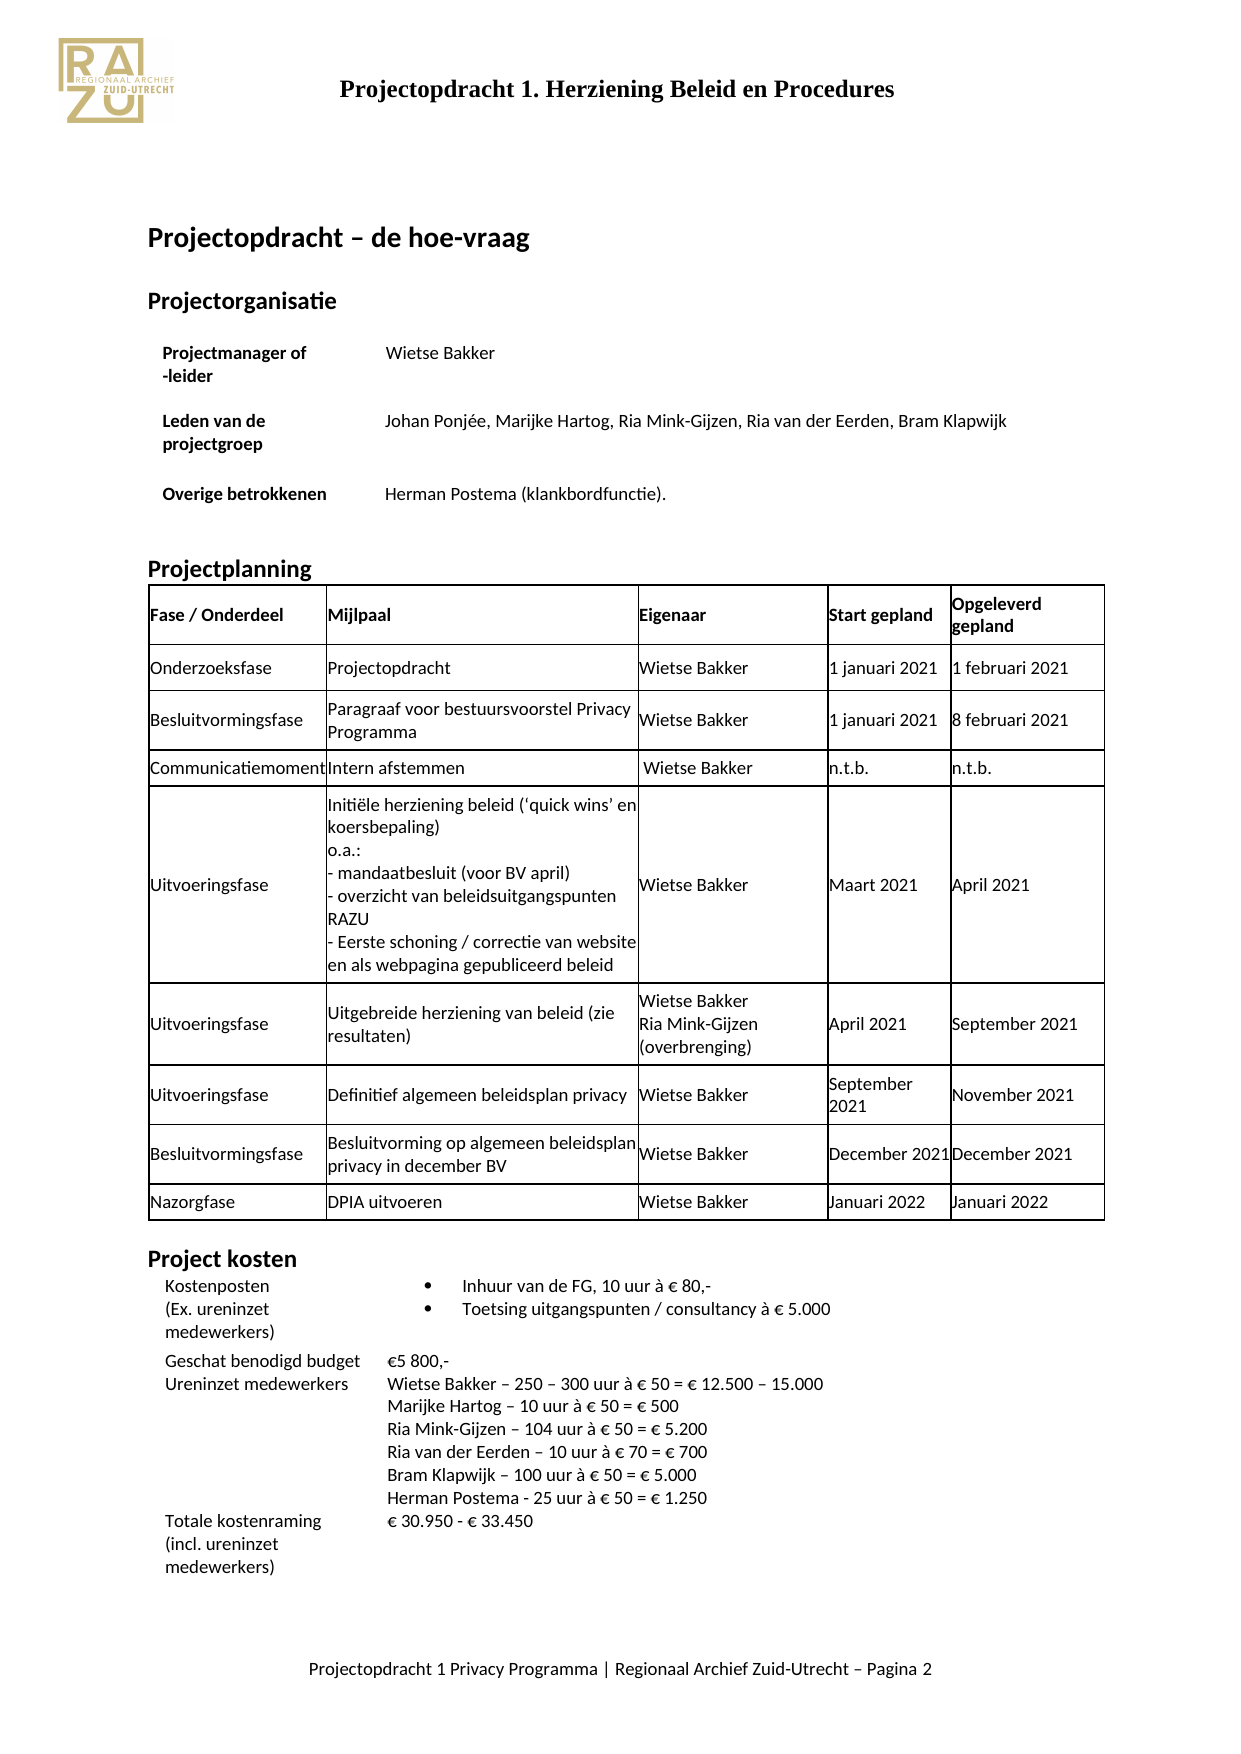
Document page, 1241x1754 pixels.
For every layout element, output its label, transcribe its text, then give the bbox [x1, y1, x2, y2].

table_cell €5 800,- [380, 1349, 1093, 1372]
table_header Start gepland [829, 586, 950, 643]
table_header Leden van de projectgroep [155, 410, 378, 459]
table_cell n.t.b. [952, 751, 1104, 785]
table_cell Wietse Bakker [639, 787, 827, 982]
table_header Fase / Onderdeel [150, 586, 326, 643]
table_cell Communicatiemoment [150, 751, 326, 785]
table_cell Wietse Bakker [639, 691, 827, 749]
table_cell 8 februari 2021 [952, 691, 1104, 749]
table_header Projectmanager of -leider [155, 341, 378, 387]
table_cell Initiële herziening beleid (‘quick wins’ en koersbepaling) o.a.: - mandaatbesluit (voor BV april) - overzicht van beleidsuitgangspunten RAZU - Eerste schoning / correctie van website en als webpagina gepubliceerd beleid [327, 787, 638, 982]
table_cell Maart 2021 [829, 787, 950, 982]
table_cell April 2021 [829, 984, 950, 1064]
table_cell DPIA uitvoeren [327, 1185, 638, 1219]
table_header Eigenaar [639, 586, 827, 643]
table_cell December 2021 [952, 1125, 1104, 1183]
table_header Herman Postema (klankbordfunctie). [378, 483, 1093, 528]
table_cell Totale kostenraming (incl. ureninzet medewerkers) [158, 1509, 380, 1578]
table_cell Onderzoeksfase [150, 645, 326, 690]
table_header Inhuur van de FG, 10 uur à € 80,- Toetsing uitgangspunten / consultancy à € 5.000 [380, 1274, 1093, 1349]
subtitle Projectorganisatie [148, 285, 1093, 316]
table_cell December 2021 [829, 1125, 950, 1183]
table_cell September 2021 [952, 984, 1104, 1064]
table_cell Wietse Bakker [639, 1125, 827, 1183]
table_cell September 2021 [829, 1066, 950, 1123]
table_cell Wietse Bakker Ria Mink-Gijzen (overbrenging) [639, 984, 827, 1064]
table_cell Uitgebreide herziening van beleid (zie resultaten) [327, 984, 638, 1064]
table_cell Uitvoeringsfase [150, 787, 326, 982]
table_cell Besluitvormingsfase [150, 691, 326, 749]
table_cell Paragraaf voor bestuursvoorstel Privacy Programma [327, 691, 638, 749]
table_cell Besluitvorming op algemeen beleidsplan privacy in december BV [327, 1125, 638, 1183]
table_cell Nazorgfase [150, 1185, 326, 1219]
table_cell Wietse Bakker – 250 – 300 uur à € 50 = € 12.500 – 15.000 Marijke Hartog – 10 uur à € 50 = € 500 Ria Mink-Gijzen – 104 uur à € 50 = € 5.200 Ria van der Eerden – 10 uur à € 70 = € 700 Bram Klapwijk – 100 uur à € 50 = € 5.000 Herman Postema - 25 uur à € 50 = € 1.250 [380, 1372, 1093, 1509]
table_cell Januari 2022 [829, 1185, 950, 1219]
table_header Mijlpaal [327, 586, 638, 643]
table_cell Januari 2022 [952, 1185, 1104, 1219]
table_cell Projectopdracht [327, 645, 638, 690]
table_cell April 2021 [952, 787, 1104, 982]
subtitle Projectplanning [148, 554, 1093, 584]
table_cell n.t.b. [829, 751, 950, 785]
table_header Overige betrokkenen [155, 483, 377, 528]
table_cell November 2021 [952, 1066, 1104, 1123]
table_cell 1 januari 2021 [829, 645, 950, 690]
subtitle Project kosten [148, 1244, 1093, 1274]
table_cell Wietse Bakker [639, 1066, 827, 1123]
table_cell Uitvoeringsfase [150, 1066, 326, 1123]
subtitle Projectopdracht – de hoe-vraag [148, 219, 1093, 254]
table_cell Definitief algemeen beleidsplan privacy [327, 1066, 638, 1123]
table_cell Besluitvormingsfase [150, 1125, 326, 1183]
table_cell Ureninzet medewerkers [158, 1372, 380, 1509]
table_cell Uitvoeringsfase [150, 984, 326, 1064]
table_header Kostenposten (Ex. ureninzet medewerkers) [158, 1274, 380, 1349]
table_cell Intern afstemmen [327, 751, 638, 785]
table_cell Wietse Bakker [639, 1185, 827, 1219]
table_cell Wietse Bakker [639, 751, 827, 785]
picture [58, 38, 174, 123]
table_cell Wietse Bakker [639, 645, 827, 690]
table_cell Geschat benodigd budget [158, 1349, 380, 1372]
table_header Opgeleverd gepland [952, 586, 1104, 643]
table_cell 1 februari 2021 [952, 645, 1104, 690]
table_header Johan Ponjée, Marijke Hartog, Ria Mink-Gijzen, Ria van der Eerden, Bram Klapwijk [378, 410, 1093, 459]
table_cell 1 januari 2021 [829, 691, 950, 749]
table_cell € 30.950 - € 33.450 [380, 1509, 1093, 1578]
table_header Wietse Bakker [378, 341, 1093, 387]
